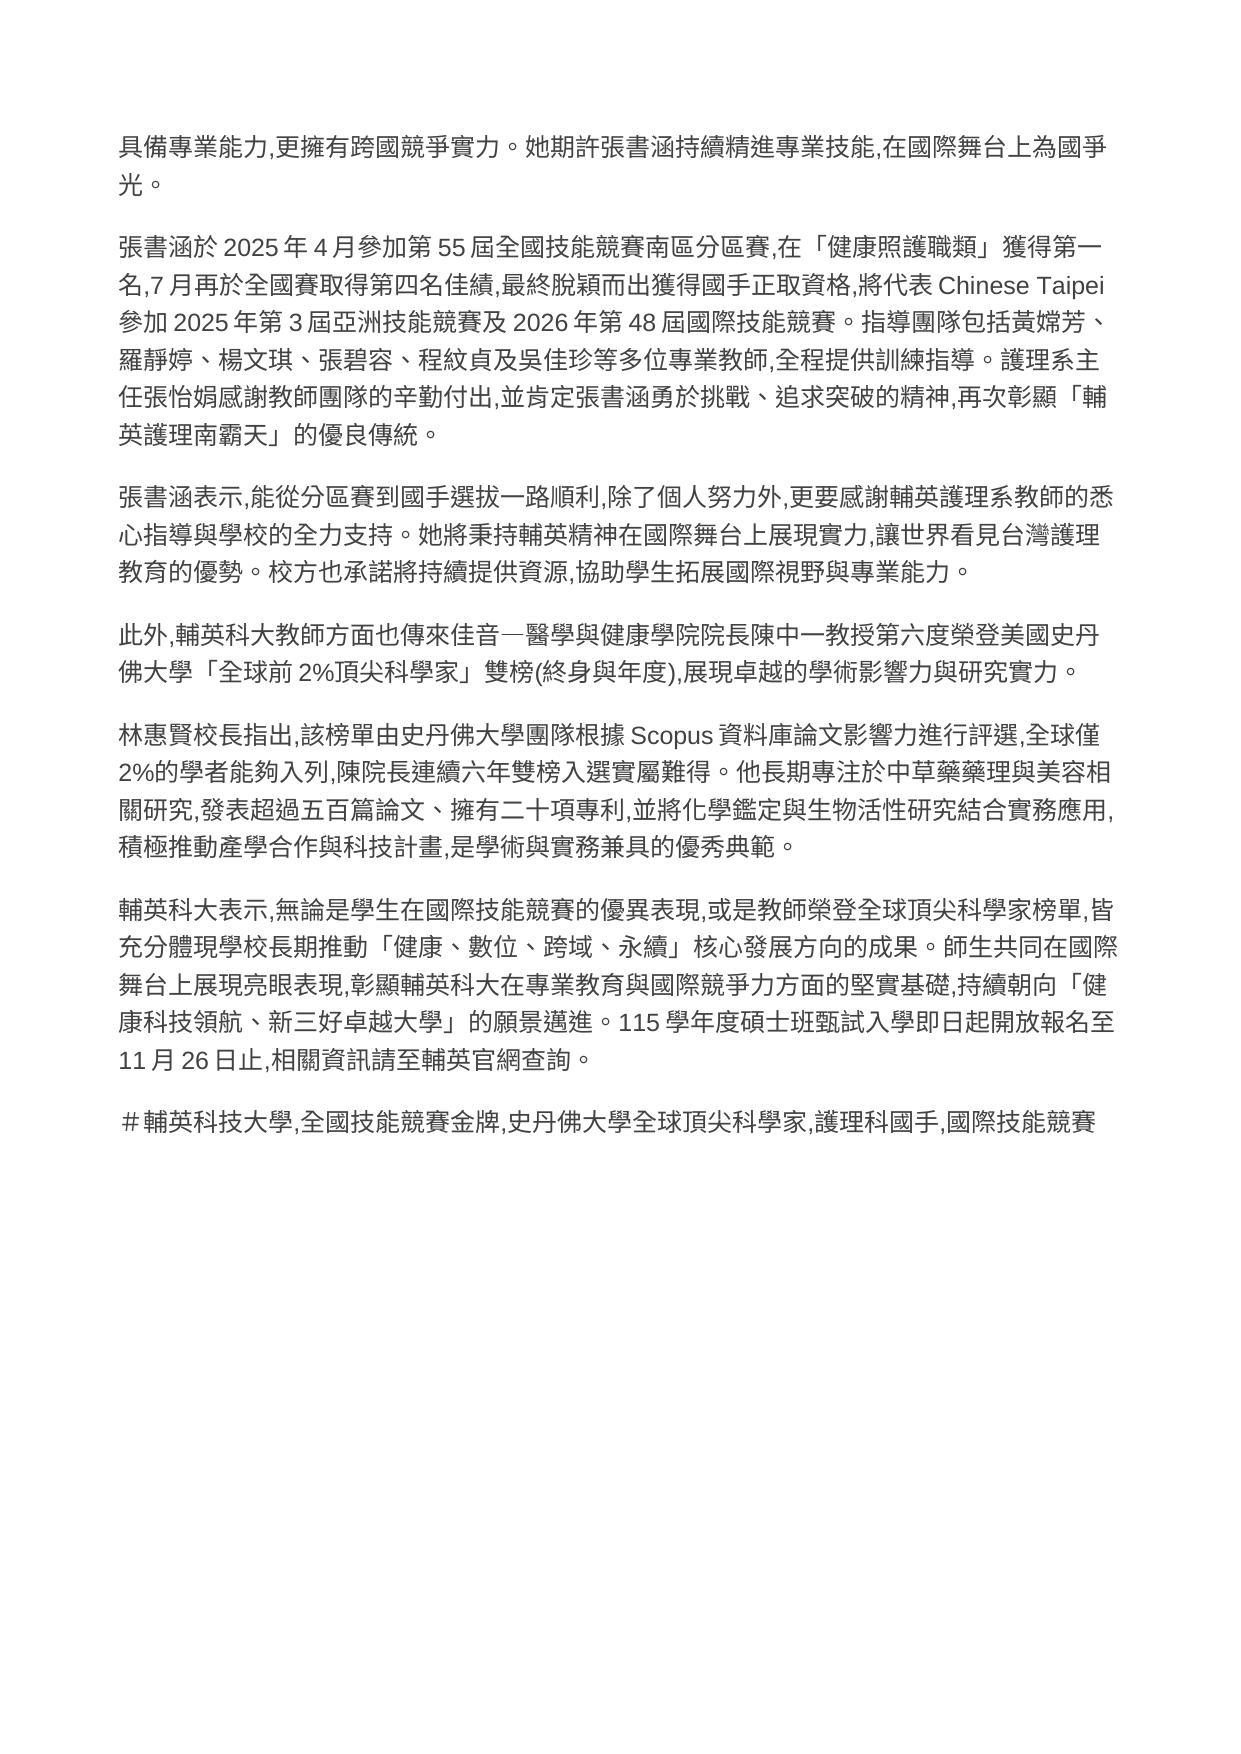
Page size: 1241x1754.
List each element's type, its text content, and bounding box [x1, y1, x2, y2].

text ＃輔英科技大學,全國技能競賽金牌,史丹佛大學全球頂尖科學家,護理科國手,國際技能競賽 [118, 1102, 1122, 1139]
text 張書涵表示,能從分區賽到國手選拔一路順利,除了個人努力外,更要感謝輔英護理系教師的悉心指導與學校的全力支持。她將秉持輔英精神在國際舞台上展現實力,讓世界看見台灣護理教育的優勢。校方也承諾將持續提供資源,協助學生拓展國際視野與專業能力。 [118, 477, 1122, 589]
text 輔英科大表示,無論是學生在國際技能競賽的優異表現,或是教師榮登全球頂尖科學家榜單,皆充分體現學校長期推動「健康、數位、跨域、永續」核心發展方向的成果。師生共同在國際舞台上展現亮眼表現,彰顯輔英科大在專業教育與國際競爭力方面的堅實基礎,持續朝向「健康科技領航、新三好卓越大學」的願景邁進。115學年度碩士班甄試入學即日起開放報名至11月26日止,相關資訊請至輔英官網查詢。 [118, 889, 1122, 1077]
text 張書涵於2025年4月參加第55屆全國技能競賽南區分區賽,在「健康照護職類」獲得第一名,7月再於全國賽取得第四名佳績,最終脫穎而出獲得國手正取資格,將代表Chinese Taipei參加2025年第3屆亞洲技能競賽及2026年第48屆國際技能競賽。指導團隊包括黃嫦芳、羅靜婷、楊文琪、張碧容、程紋貞及吳佳珍等多位專業教師,全程提供訓練指導。護理系主任張怡娟感謝教師團隊的辛勤付出,並肯定張書涵勇於挑戰、追求突破的精神,再次彰顯「輔英護理南霸天」的優良傳統。 [118, 227, 1122, 452]
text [118, 127, 1122, 202]
text 此外,輔英科大教師方面也傳來佳音—醫學與健康學院院長陳中一教授第六度榮登美國史丹佛大學「全球前2%頂尖科學家」雙榜(終身與年度),展現卓越的學術影響力與研究實力。 [118, 614, 1122, 689]
text 林惠賢校長指出,該榜單由史丹佛大學團隊根據Scopus資料庫論文影響力進行評選,全球僅2%的學者能夠入列,陳院長連續六年雙榜入選實屬難得。他長期專注於中草藥藥理與美容相關研究,發表超過五百篇論文、擁有二十項專利,並將化學鑑定與生物活性研究結合實務應用,積極推動產學合作與科技計畫,是學術與實務兼具的優秀典範。 [118, 714, 1122, 864]
